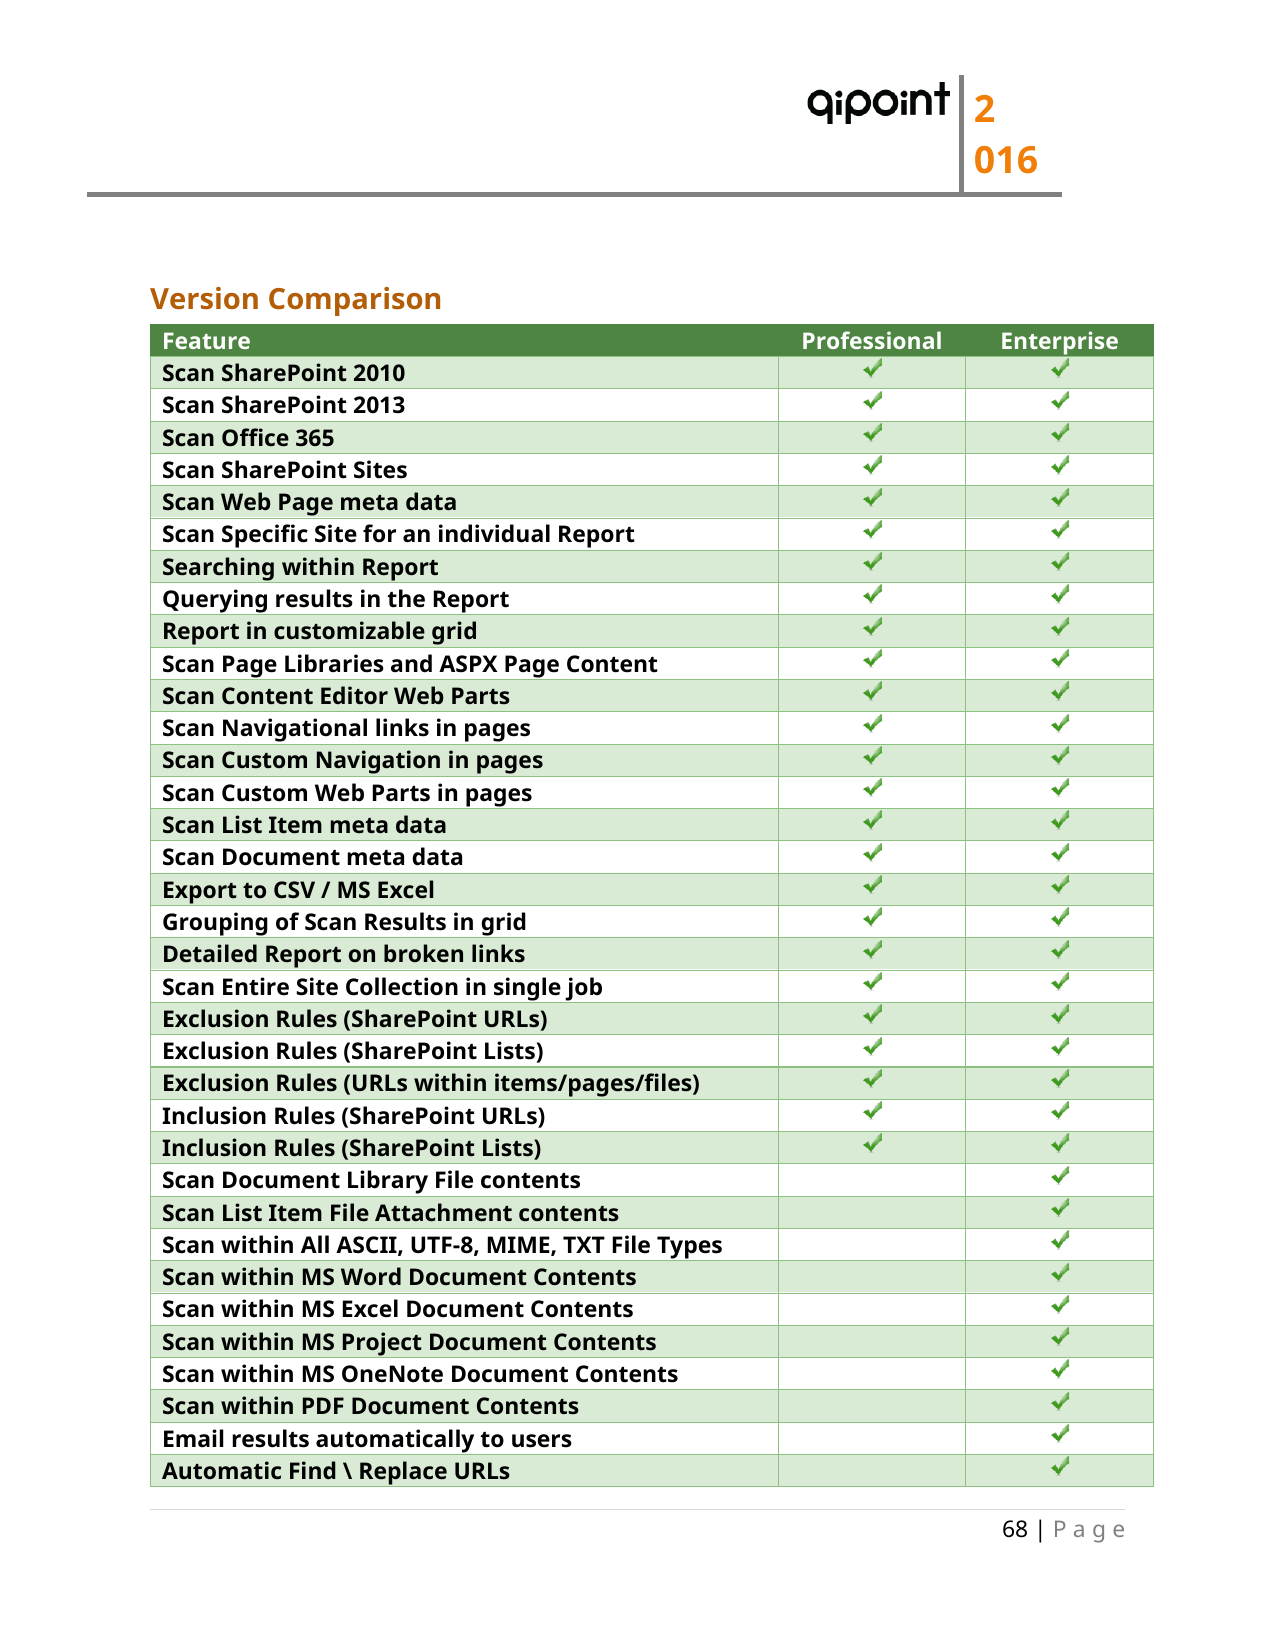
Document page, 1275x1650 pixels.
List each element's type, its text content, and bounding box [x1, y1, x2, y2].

table_cell [779, 551, 965, 582]
picture [861, 809, 883, 830]
subtitle Version Comparison [150, 278, 1125, 318]
table_cell [966, 809, 1153, 840]
table_cell [966, 745, 1153, 776]
table_cell [779, 712, 965, 743]
table_cell [966, 971, 1153, 1002]
table_cell [966, 680, 1153, 711]
picture [1049, 1067, 1070, 1088]
table_cell Report in customizable grid [151, 615, 778, 647]
table_cell Scan Custom Navigation in pages [151, 745, 778, 776]
picture [1049, 1390, 1070, 1411]
picture [807, 82, 950, 124]
picture [861, 1067, 883, 1088]
table_cell Inclusion Rules (SharePoint Lists) [151, 1132, 778, 1163]
table_cell [966, 938, 1153, 969]
picture [1049, 1099, 1070, 1120]
picture [861, 583, 883, 604]
table_cell Exclusion Rules (URLs within items/pages/files) [151, 1068, 778, 1099]
table_cell [779, 841, 965, 873]
picture [861, 744, 883, 765]
picture [861, 1099, 883, 1120]
table_cell [966, 777, 1153, 808]
table_cell [966, 1132, 1153, 1163]
table_cell [779, 1455, 965, 1486]
table_cell [779, 777, 965, 808]
table_cell [966, 1197, 1153, 1228]
table_cell [779, 971, 965, 1002]
table_cell Export to CSV / MS Excel [151, 874, 778, 905]
table_cell [779, 583, 965, 614]
picture [861, 421, 883, 442]
table_cell [779, 1035, 965, 1066]
picture [861, 1132, 883, 1153]
picture [1049, 680, 1070, 701]
table_cell Scan Entire Site Collection in single job [151, 971, 778, 1002]
picture [1049, 776, 1070, 797]
picture [1049, 906, 1070, 927]
picture [861, 841, 883, 862]
table_cell Exclusion Rules (SharePoint Lists) [151, 1035, 778, 1066]
table_cell [966, 1229, 1153, 1260]
picture [861, 1002, 883, 1024]
table_header Professional [779, 325, 965, 356]
table_cell [966, 486, 1153, 517]
picture [1049, 1228, 1070, 1250]
table_cell Scan Content Editor Web Parts [151, 680, 778, 711]
table_cell Scan within MS OneNote Document Contents [151, 1358, 778, 1389]
picture [861, 1035, 883, 1056]
table_header Enterprise [966, 325, 1153, 356]
table_cell Inclusion Rules (SharePoint URLs) [151, 1100, 778, 1131]
table_cell [966, 1035, 1153, 1066]
table_cell [779, 1003, 965, 1034]
table_cell [779, 1358, 965, 1389]
table_cell [966, 712, 1153, 743]
picture [861, 486, 883, 507]
table_cell [779, 1197, 965, 1228]
table_cell [966, 1100, 1153, 1131]
table_cell Detailed Report on broken links [151, 938, 778, 969]
table_cell Scan Navigational links in pages [151, 712, 778, 743]
table_cell [966, 1003, 1153, 1034]
table_cell Scan SharePoint Sites [151, 454, 778, 485]
table_cell [779, 874, 965, 905]
table_cell Scan List Item File Attachment contents [151, 1197, 778, 1228]
table_cell [779, 680, 965, 711]
picture [1049, 1358, 1070, 1379]
table_cell [966, 615, 1153, 647]
table_cell [779, 1294, 965, 1325]
table_cell [779, 357, 965, 388]
table_cell Scan within All ASCII, UTF-8, MIME, TXT File Types [151, 1229, 778, 1260]
picture [1049, 809, 1070, 830]
picture [1049, 1422, 1070, 1443]
table_cell [779, 1132, 965, 1163]
picture [861, 776, 883, 797]
table_cell [966, 519, 1153, 550]
table_cell [779, 745, 965, 776]
picture [1049, 1164, 1070, 1185]
table_cell [779, 615, 965, 647]
picture [861, 938, 883, 959]
picture [861, 389, 883, 410]
table_cell [779, 1229, 965, 1260]
table_cell Scan Web Page meta data [151, 486, 778, 517]
table_cell Scan Document Library File contents [151, 1164, 778, 1196]
table_cell [966, 1358, 1153, 1389]
picture [861, 615, 883, 636]
table_cell [779, 519, 965, 550]
picture [1049, 583, 1070, 604]
picture [1049, 873, 1070, 894]
picture [861, 712, 883, 733]
picture [1049, 1261, 1070, 1282]
picture [861, 906, 883, 927]
table_cell [966, 422, 1153, 453]
table_cell [966, 357, 1153, 388]
table_cell Email results automatically to users [151, 1423, 778, 1454]
picture [1049, 970, 1070, 991]
picture [861, 647, 883, 668]
picture [1049, 357, 1070, 378]
table_cell [779, 1261, 965, 1292]
table_cell [779, 906, 965, 937]
table_cell Grouping of Scan Results in grid [151, 906, 778, 937]
picture [1049, 1035, 1070, 1056]
picture [861, 873, 883, 894]
picture [1049, 550, 1070, 571]
picture [1049, 1132, 1070, 1153]
table_cell Scan Specific Site for an individual Report [151, 519, 778, 550]
picture [861, 453, 883, 475]
table_cell [779, 809, 965, 840]
table_cell Scan Page Libraries and ASPX Page Content [151, 648, 778, 679]
table_cell [779, 1326, 965, 1357]
table_cell [966, 551, 1153, 582]
table_cell [779, 486, 965, 517]
picture [1049, 421, 1070, 442]
table_cell [966, 1068, 1153, 1099]
table_cell Querying results in the Report [151, 583, 778, 614]
table_cell [779, 1164, 965, 1196]
table_cell [966, 1423, 1153, 1454]
table_cell Exclusion Rules (SharePoint URLs) [151, 1003, 778, 1034]
table_cell Searching within Report [151, 551, 778, 582]
picture [1049, 744, 1070, 765]
table_cell [966, 1164, 1153, 1196]
table_cell [779, 1423, 965, 1454]
picture [1049, 1002, 1070, 1024]
picture [1049, 841, 1070, 862]
table_cell [966, 874, 1153, 905]
table_cell Scan within MS Project Document Contents [151, 1326, 778, 1357]
picture [861, 970, 883, 991]
picture [1049, 1196, 1070, 1217]
picture [861, 680, 883, 701]
table_cell [966, 583, 1153, 614]
table_cell Scan within PDF Document Contents [151, 1390, 778, 1422]
picture [1049, 938, 1070, 959]
table_cell [966, 906, 1153, 937]
table_cell Scan Custom Web Parts in pages [151, 777, 778, 808]
table_cell [966, 1390, 1153, 1422]
picture [1049, 1293, 1070, 1314]
picture [1049, 518, 1070, 539]
table_cell Scan Office 365 [151, 422, 778, 453]
table_cell Scan within MS Excel Document Contents [151, 1294, 778, 1325]
table_cell [779, 454, 965, 485]
picture [1049, 453, 1070, 475]
picture [1049, 1325, 1070, 1346]
table_cell [966, 1326, 1153, 1357]
table_cell [779, 422, 965, 453]
table_header Feature [151, 325, 778, 356]
picture [1049, 712, 1070, 733]
table_cell [966, 1455, 1153, 1486]
picture [861, 357, 883, 378]
table_cell [966, 1261, 1153, 1292]
table_cell Automatic Find \ Replace URLs [151, 1455, 778, 1486]
table_cell [779, 389, 965, 421]
table_cell [966, 648, 1153, 679]
table_cell Scan Document meta data [151, 841, 778, 873]
table_cell [966, 841, 1153, 873]
picture [1049, 1455, 1070, 1476]
picture [1049, 615, 1070, 636]
table_cell Scan SharePoint 2013 [151, 389, 778, 421]
table_cell [779, 938, 965, 969]
picture [1049, 647, 1070, 668]
table_cell Scan List Item meta data [151, 809, 778, 840]
picture [1049, 389, 1070, 410]
picture [1049, 486, 1070, 507]
table_cell Scan SharePoint 2010 [151, 357, 778, 388]
table_cell [779, 1390, 965, 1422]
table_cell [966, 1294, 1153, 1325]
table_cell [966, 389, 1153, 421]
table_cell [779, 648, 965, 679]
table_cell [966, 454, 1153, 485]
picture [861, 550, 883, 571]
table_cell Scan within MS Word Document Contents [151, 1261, 778, 1292]
table_cell [779, 1100, 965, 1131]
table_cell [779, 1068, 965, 1099]
picture [861, 518, 883, 539]
